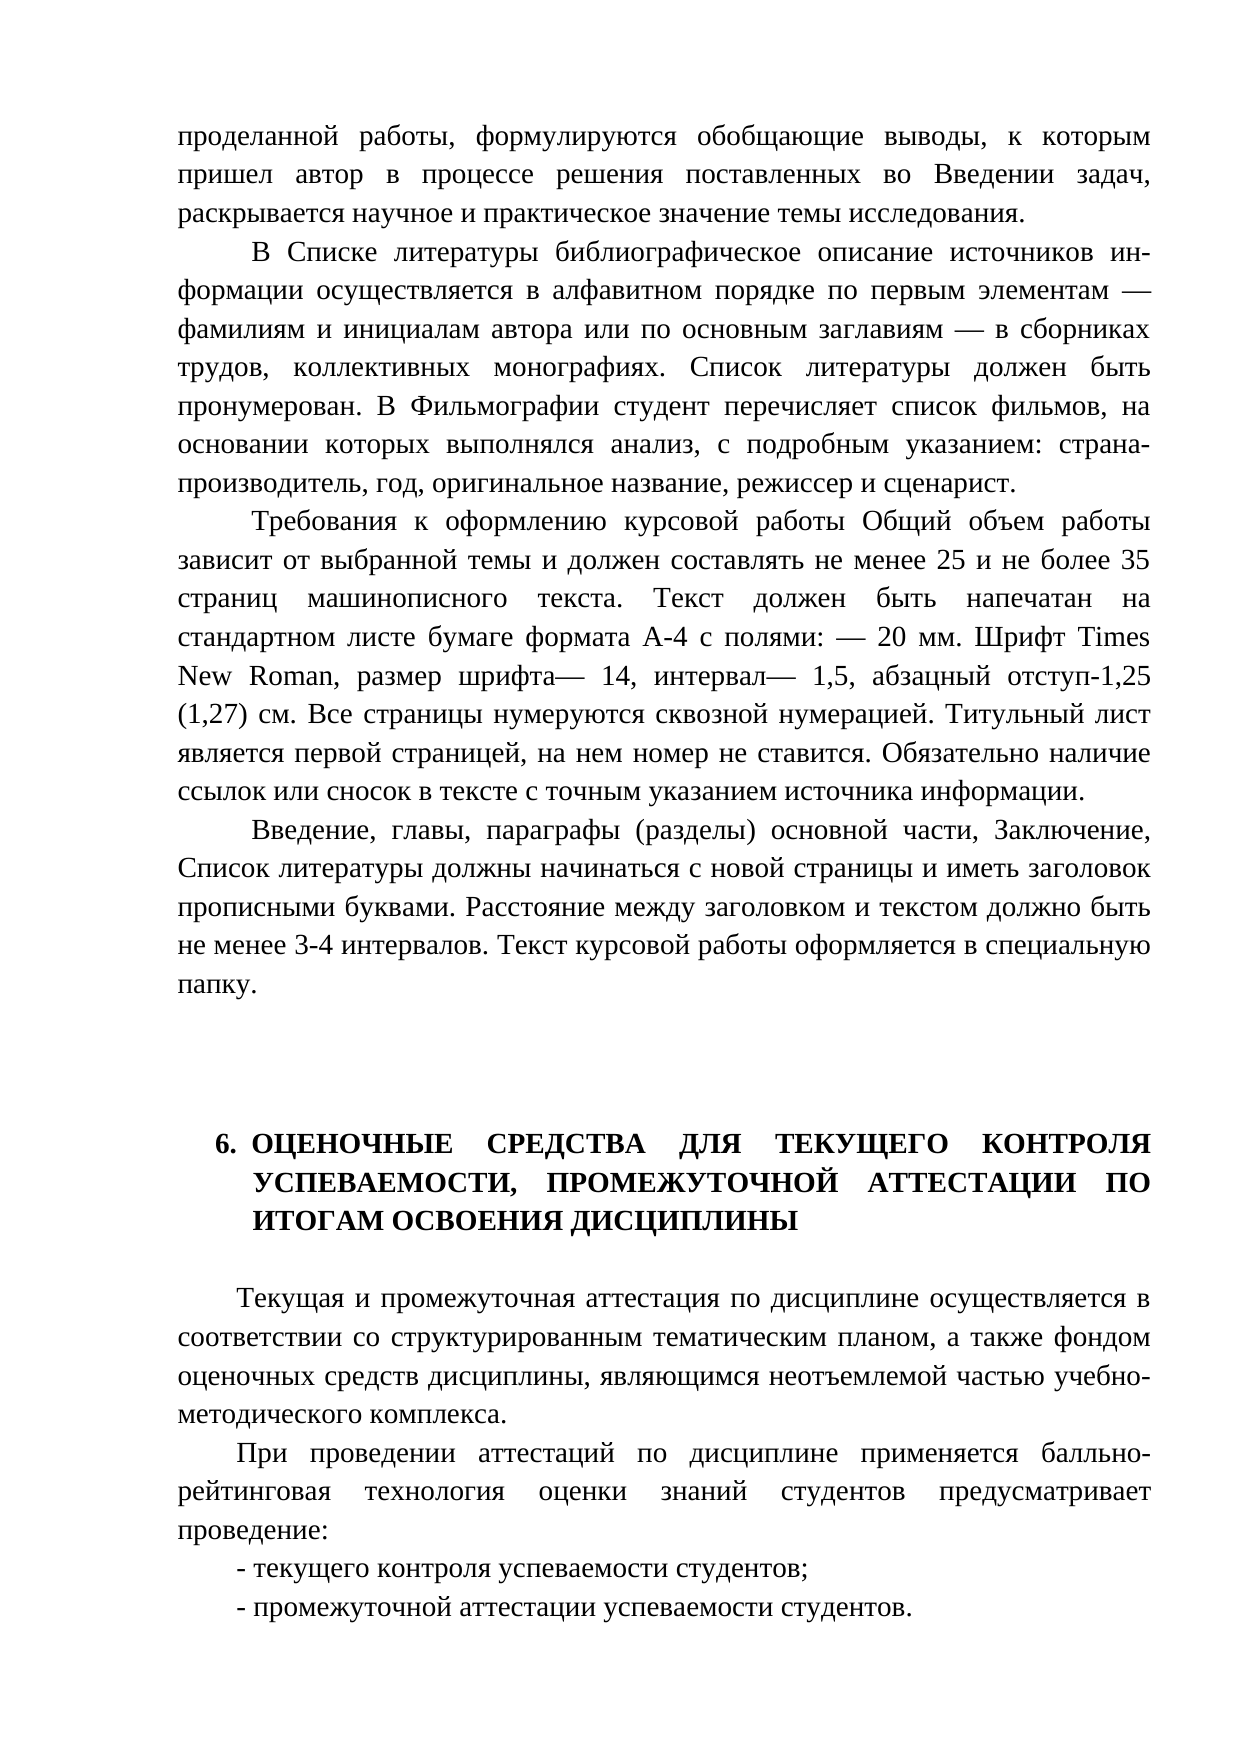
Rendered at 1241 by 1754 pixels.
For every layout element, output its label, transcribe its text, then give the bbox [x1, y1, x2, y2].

text Требования к оформлению курсовой работы Общий объем работы зависит от выбранной темы и должен составлять не менее 25 и не более 35 страниц машинописного текста. Текст должен быть напечатан на стандартном листе бумаге формата А-4 с полями: — 20 мм. Шрифт Times New Roman, размер шрифта— 14, интервал— 1,5, абзацный отступ-1,25 (1,27) см. Все страницы нумеруются сквозной нумерацией. Титульный лист является первой страницей, на нем номер не ставится. Обязательно наличие ссылок или сносок в тексте с точным указанием источника информации. [177, 503, 1152, 807]
text - текущего контроля успеваемости студентов; [177, 1550, 1152, 1584]
list ОЦЕНОЧНЫЕ СРЕДСТВА ДЛЯ ТЕКУЩЕГО КОНТРОЛЯ УСПЕВАЕМОСТИ, ПРОМЕЖУТОЧНОЙ АТТЕСТАЦИИ ПО ИТОГАМ ОСВОЕНИЯ ДИСЦИПЛИНЫ [215, 1126, 1152, 1237]
text Введение, главы, параграфы (разделы) основной части, Заключение, Список литературы должны начинаться с новой страницы и иметь заголовок прописными буквами. Расстояние между заголовком и текстом должно быть не менее 3-4 интервалов. Текст курсовой работы оформляется в специальную папку. [177, 812, 1152, 999]
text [177, 118, 1152, 229]
text В Списке литературы библиографическое описание источников ин-формации осуществляется в алфавитном порядке по первым элементам — фамилиям и инициалам автора или по основным заглавиям — в сборниках трудов, коллективных монографиях. Список литературы должен быть пронумерован. В Фильмографии студент перечисляет список фильмов, на основании которых выполнялся анализ, с подробным указанием: страна-производитель, год, оригинальное название, режиссер и сценарист. [177, 234, 1152, 498]
text - промежуточной аттестации успеваемости студентов. [177, 1589, 1152, 1622]
text Текущая и промежуточная аттестация по дисциплине осуществляется в соответствии со структурированным тематическим планом, а также фондом оценочных средств дисциплины, являющимся неотъемлемой частью учебно-методического комплекса. [177, 1281, 1152, 1430]
text При проведении аттестаций по дисциплине применяется балльно-рейтинговая технология оценки знаний студентов предусматривает проведение: [177, 1435, 1152, 1545]
